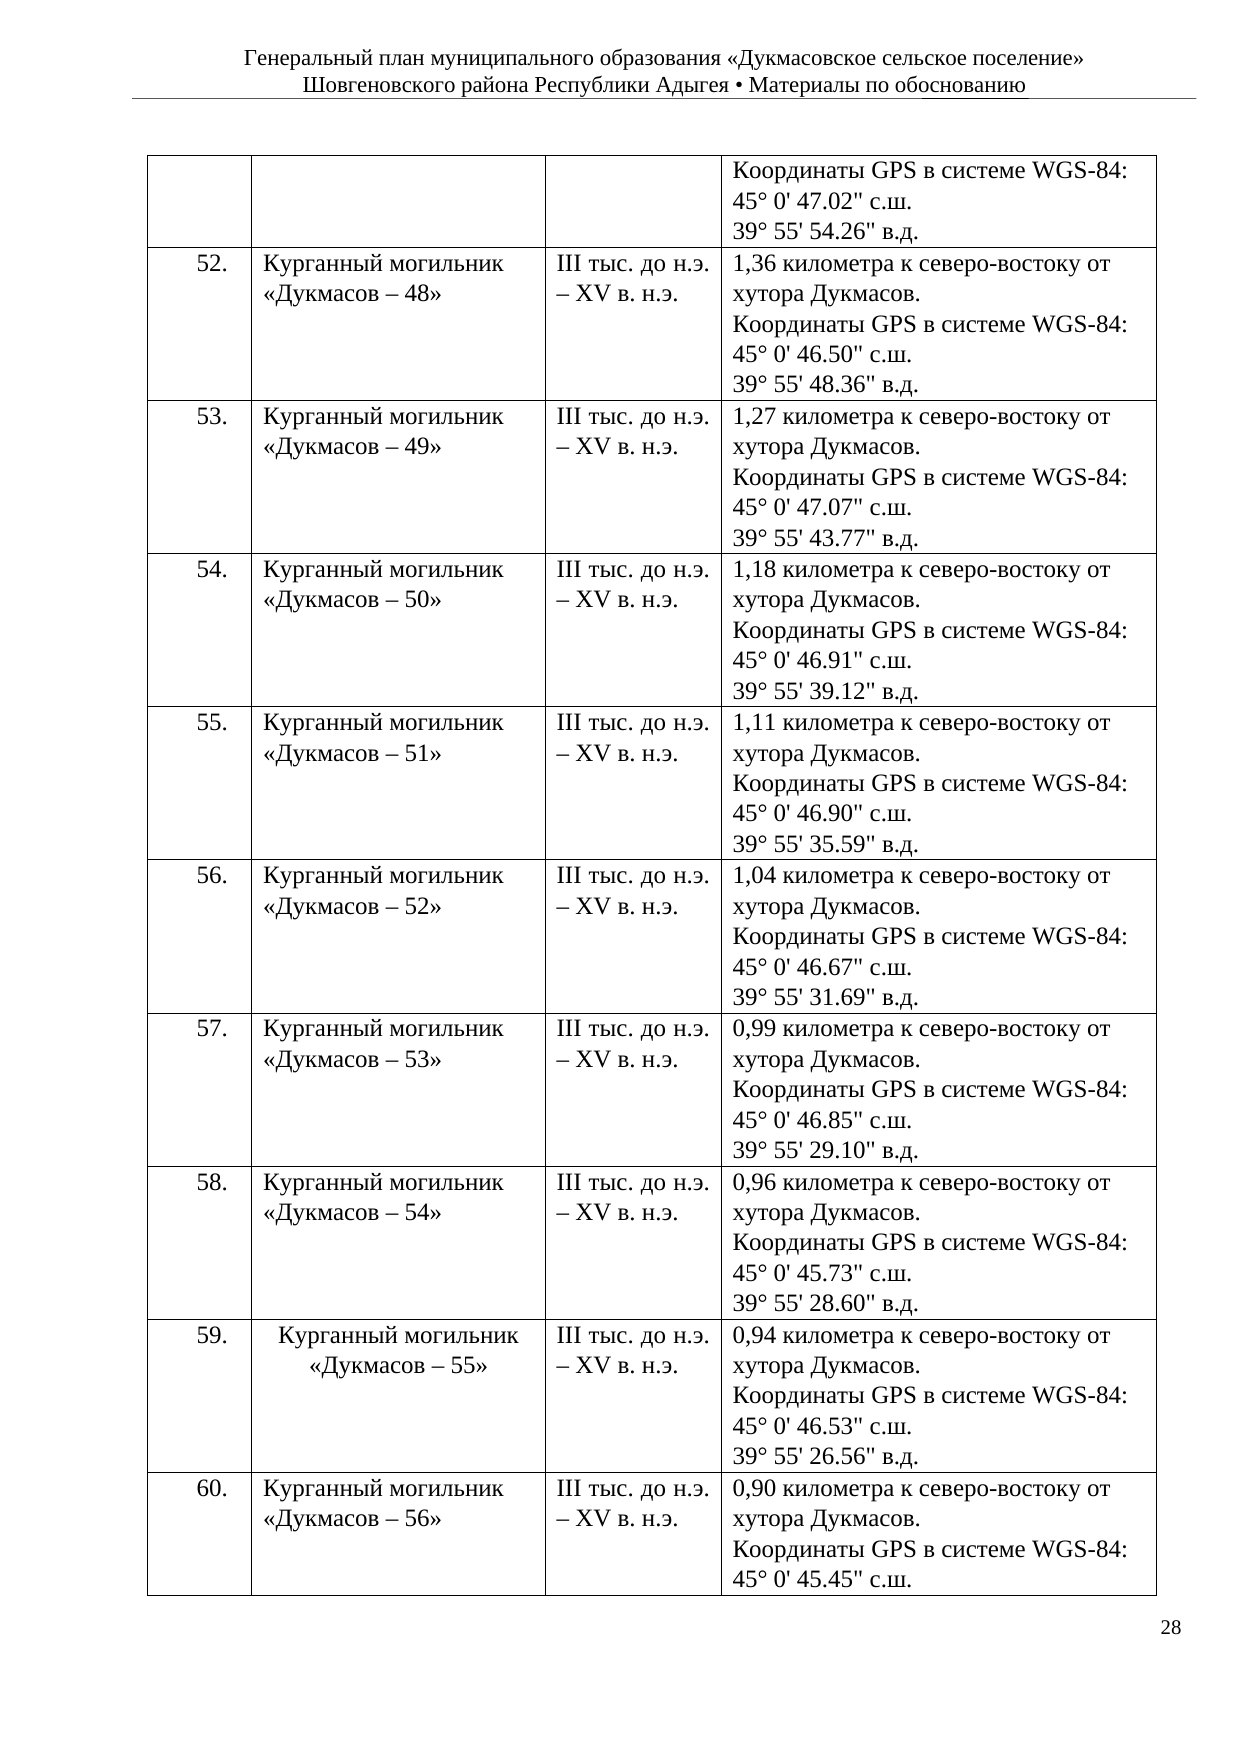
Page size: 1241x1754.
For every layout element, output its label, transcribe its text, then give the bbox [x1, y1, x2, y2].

table_cell 1,18 километра к северо-востоку от хутора Дукмасов. Координаты GPS в системе WGS-84: 45° 0' 46.91" с.ш. 39° 55' 39.12" в.д. [722, 554, 1156, 706]
table_cell III тыс. до н.э. – XV в. н.э. [546, 707, 721, 859]
table_cell [148, 401, 251, 553]
table_cell [148, 248, 251, 400]
table_cell 0,96 километра к северо-востоку от хутора Дукмасов. Координаты GPS в системе WGS-84: 45° 0' 45.73" с.ш. 39° 55' 28.60" в.д. [722, 1167, 1156, 1319]
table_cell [722, 156, 1156, 247]
table_cell [148, 1473, 251, 1594]
table_cell [148, 156, 251, 247]
table_cell III тыс. до н.э. – XV в. н.э. [546, 401, 721, 553]
table_cell Курганный могильник «Дукмасов – 55» [252, 1320, 545, 1472]
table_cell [722, 1473, 1156, 1594]
table_cell 1,27 километра к северо-востоку от хутора Дукмасов. Координаты GPS в системе WGS-84: 45° 0' 47.07" с.ш. 39° 55' 43.77" в.д. [722, 401, 1156, 553]
table_cell Курганный могильник «Дукмасов – 51» [252, 707, 545, 859]
table_cell III тыс. до н.э. – XV в. н.э. [546, 1014, 721, 1166]
table_cell [148, 860, 251, 1012]
table_cell III тыс. до н.э. – XV в. н.э. [546, 1320, 721, 1472]
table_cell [546, 1473, 721, 1594]
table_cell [546, 156, 721, 247]
table_cell Курганный могильник «Дукмасов – 52» [252, 860, 545, 1012]
table_cell 1,11 километра к северо-востоку от хутора Дукмасов. Координаты GPS в системе WGS-84: 45° 0' 46.90" с.ш. 39° 55' 35.59" в.д. [722, 707, 1156, 859]
table_cell Курганный могильник «Дукмасов – 50» [252, 554, 545, 706]
table_cell III тыс. до н.э. – XV в. н.э. [546, 860, 721, 1012]
table_cell Курганный могильник «Дукмасов – 54» [252, 1167, 545, 1319]
table_cell [148, 554, 251, 706]
table_cell [148, 1167, 251, 1319]
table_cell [252, 156, 545, 247]
table_cell Курганный могильник «Дукмасов – 53» [252, 1014, 545, 1166]
table_cell [148, 1320, 251, 1472]
table_cell III тыс. до н.э. – XV в. н.э. [546, 554, 721, 706]
table_cell III тыс. до н.э. – XV в. н.э. [546, 1167, 721, 1319]
table_cell III тыс. до н.э. – XV в. н.э. [546, 248, 721, 400]
table_cell 1,04 километра к северо-востоку от хутора Дукмасов. Координаты GPS в системе WGS-84: 45° 0' 46.67" с.ш. 39° 55' 31.69" в.д. [722, 860, 1156, 1012]
table_cell 1,36 километра к северо-востоку от хутора Дукмасов. Координаты GPS в системе WGS-84: 45° 0' 46.50" с.ш. 39° 55' 48.36" в.д. [722, 248, 1156, 400]
table_cell Курганный могильник «Дукмасов – 48» [252, 248, 545, 400]
table_cell 0,99 километра к северо-востоку от хутора Дукмасов. Координаты GPS в системе WGS-84: 45° 0' 46.85" с.ш. 39° 55' 29.10" в.д. [722, 1014, 1156, 1166]
table_cell [148, 1014, 251, 1166]
table_cell 0,94 километра к северо-востоку от хутора Дукмасов. Координаты GPS в системе WGS-84: 45° 0' 46.53" с.ш. 39° 55' 26.56" в.д. [722, 1320, 1156, 1472]
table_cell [252, 1473, 545, 1594]
table_cell [148, 707, 251, 859]
table_cell Курганный могильник «Дукмасов – 49» [252, 401, 545, 553]
